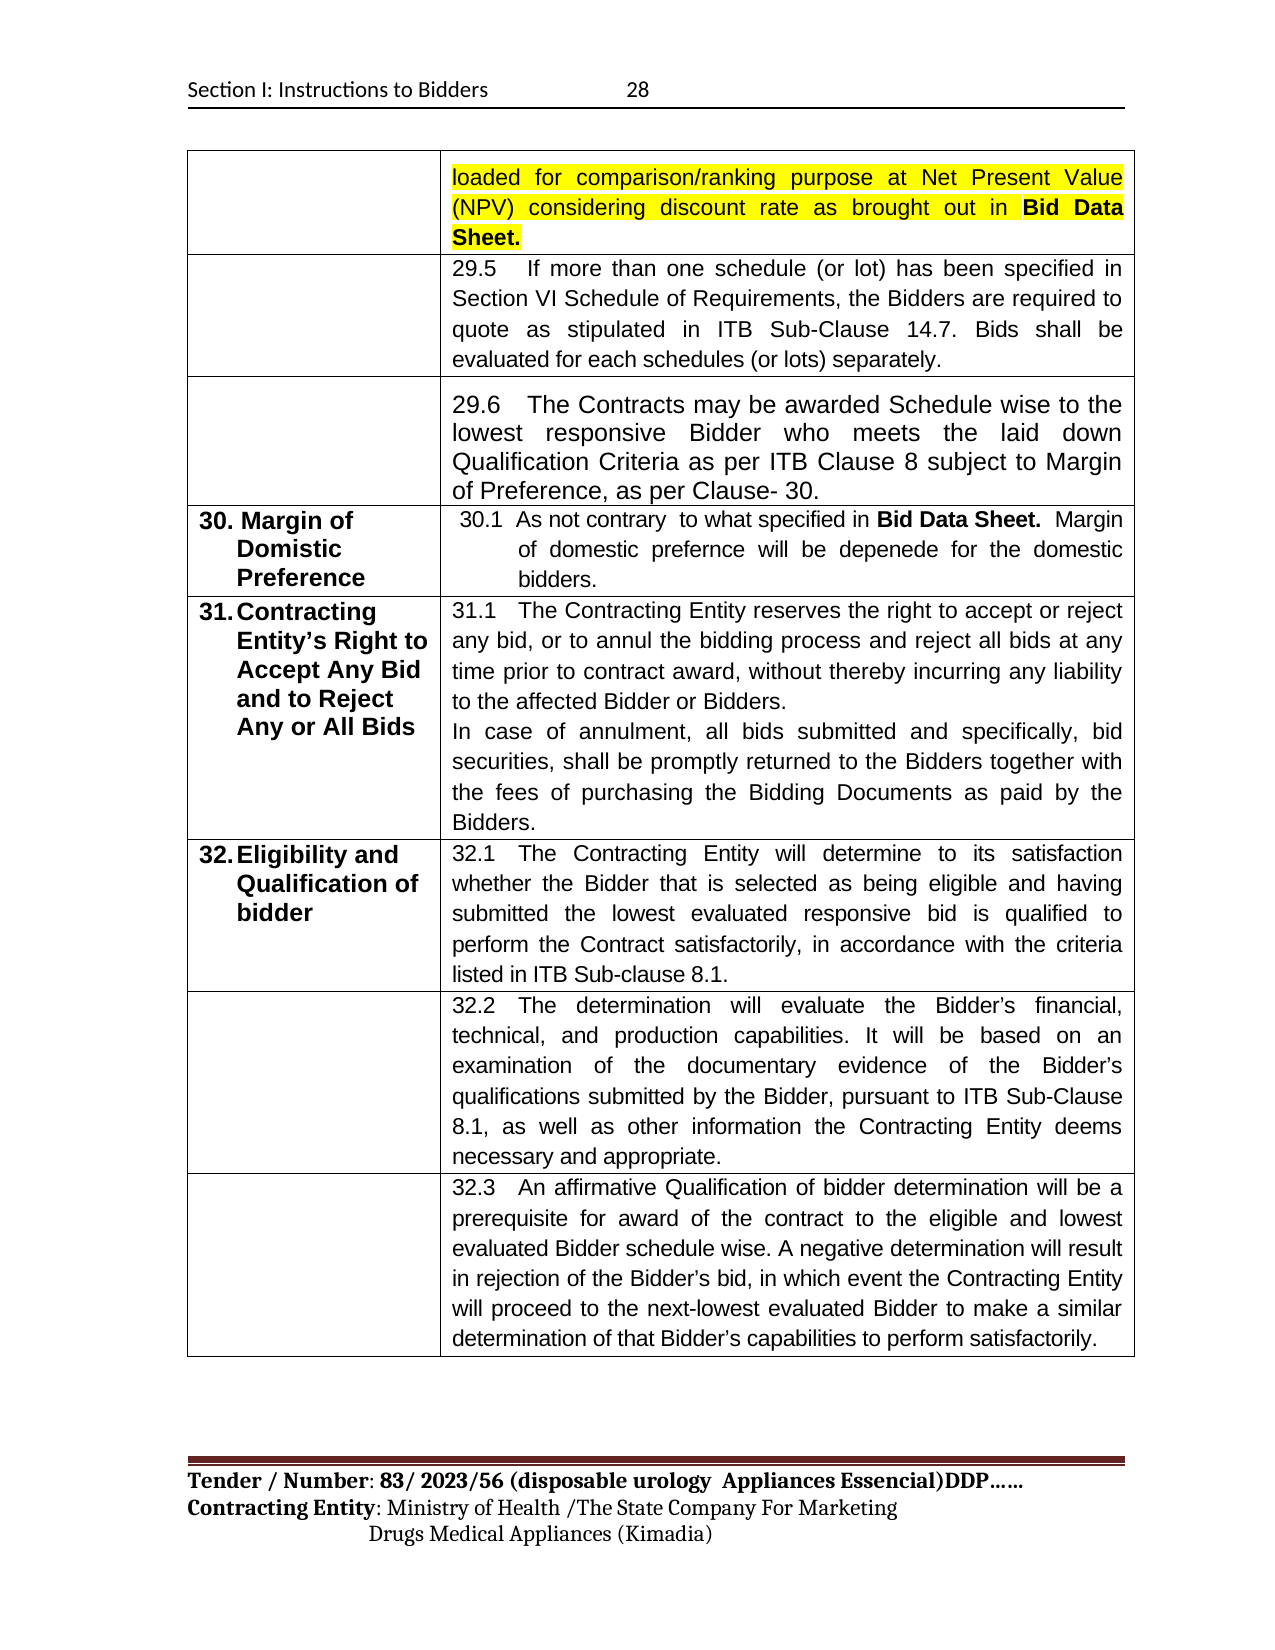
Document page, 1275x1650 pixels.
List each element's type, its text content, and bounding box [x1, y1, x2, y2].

table_cell [188, 992, 440, 1173]
table_cell [188, 151, 440, 254]
table_cell 32.3 An affirmative Qualification of bidder determination will be a prerequisite for award of the contract to the eligible and lowest evaluated Bidder schedule wise. A negative determination will result in rejection of the Bidder’s bid, in which event the Contracting Entity will proceed to the next-lowest evaluated Bidder to make a similar determination of that Bidder’s capabilities to perform satisfactorily. [441, 1174, 1134, 1356]
table_cell 32.2 The determination will evaluate the Bidder’s financial, technical, and production capabilities. It will be based on an examination of the documentary evidence of the Bidder’s qualifications submitted by the Bidder, pursuant to ITB Sub-Clause 8.1, as well as other information the Contracting Entity deems necessary and appropriate. [441, 992, 1134, 1173]
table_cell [441, 151, 1134, 254]
table_cell [188, 255, 440, 376]
table_cell 32.1 The Contracting Entity will determine to its satisfaction whether the Bidder that is selected as being eligible and having submitted the lowest evaluated responsive bid is qualified to perform the Contract satisfactorily, in accordance with the criteria listed in ITB Sub-clause 8.1. [441, 840, 1134, 991]
table_cell 29.5 If more than one schedule (or lot) has been specified in Section VI Schedule of Requirements, the Bidders are required to quote as stipulated in ITB Sub-Clause 14.7. Bids shall be evaluated for each schedules (or lots) separately. [441, 255, 1134, 376]
table_cell [188, 377, 440, 504]
table_cell [188, 1174, 440, 1356]
table_cell 29.6 The Contracts may be awarded Schedule wise to the lowest responsive Bidder who meets the laid down Qualification Criteria as per ITB Clause 8 subject to Margin of Preference, as per Clause- 30. [441, 377, 1134, 504]
table_cell 30.1 As not contrary to what specified in Bid Data Sheet. Margin of domestic prefernce will be depenede for the domestic bidders. [441, 506, 1134, 596]
table_cell 31. Contracting Entity’s Right to Accept Any Bid and to Reject Any or All Bids [188, 597, 440, 839]
table_cell 30. Margin of Domistic Preference [188, 506, 440, 596]
table_cell 31.1 The Contracting Entity reserves the right to accept or reject any bid, or to annul the bidding process and reject all bids at any time prior to contract award, without thereby incurring any liability to the affected Bidder or Bidders. In case of annulment, all bids submitted and specifically, bid securities, shall be promptly returned to the Bidders together with the fees of purchasing the Bidding Documents as paid by the Bidders. [441, 597, 1134, 839]
table_cell 32. Eligibility and Qualification of bidder [188, 840, 440, 991]
